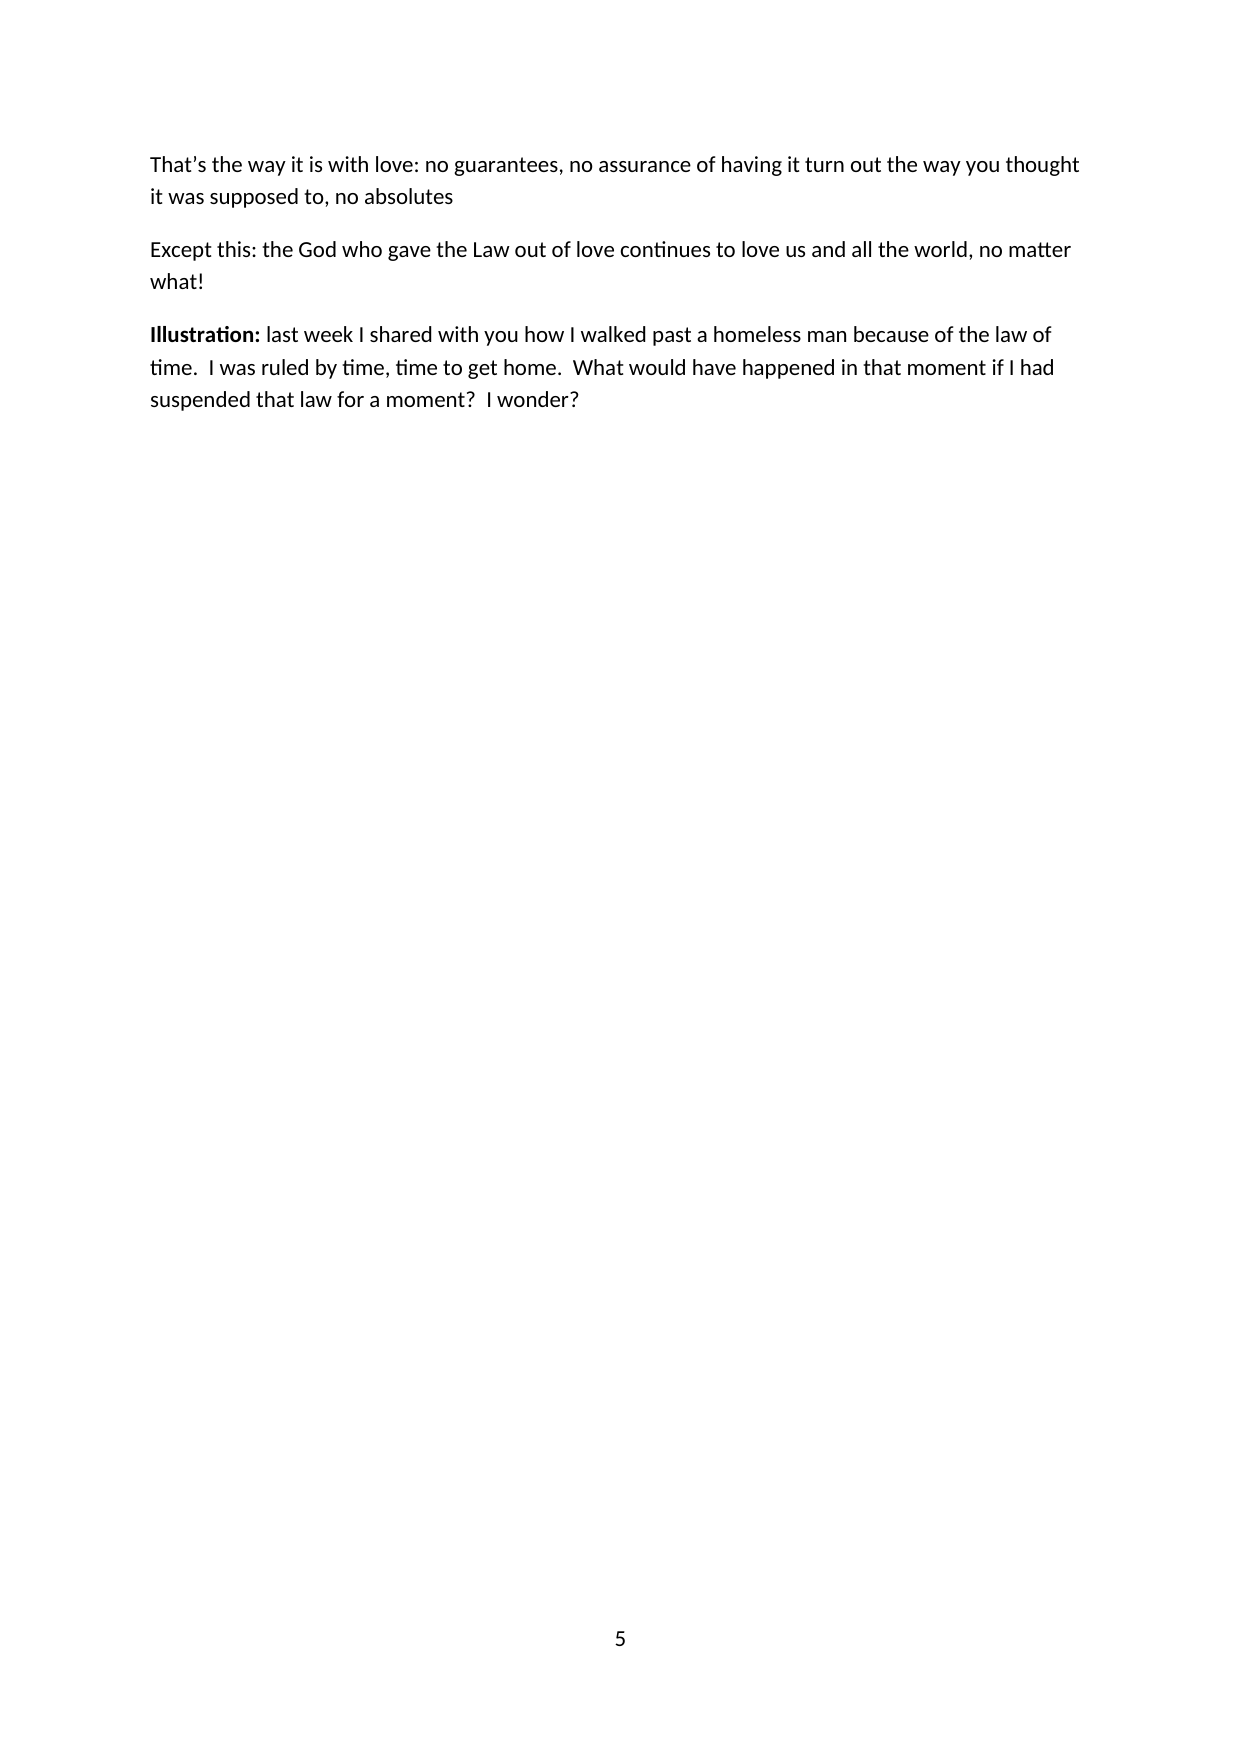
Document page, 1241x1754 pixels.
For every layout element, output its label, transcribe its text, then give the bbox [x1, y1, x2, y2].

text That’s the way it is with love: no guarantees, no assurance of having it turn out the way you thought it was supposed to, no absolutes [150, 150, 1090, 210]
text Illustration: last week I shared with you how I walked past a homeless man because of the law of time. I was ruled by time, time to get home. What would have happened in that moment if I had suspended that law for a moment? I wonder? [150, 320, 1090, 413]
text Except this: the God who gave the Law out of love continues to love us and all the world, no matter what! [150, 235, 1090, 295]
